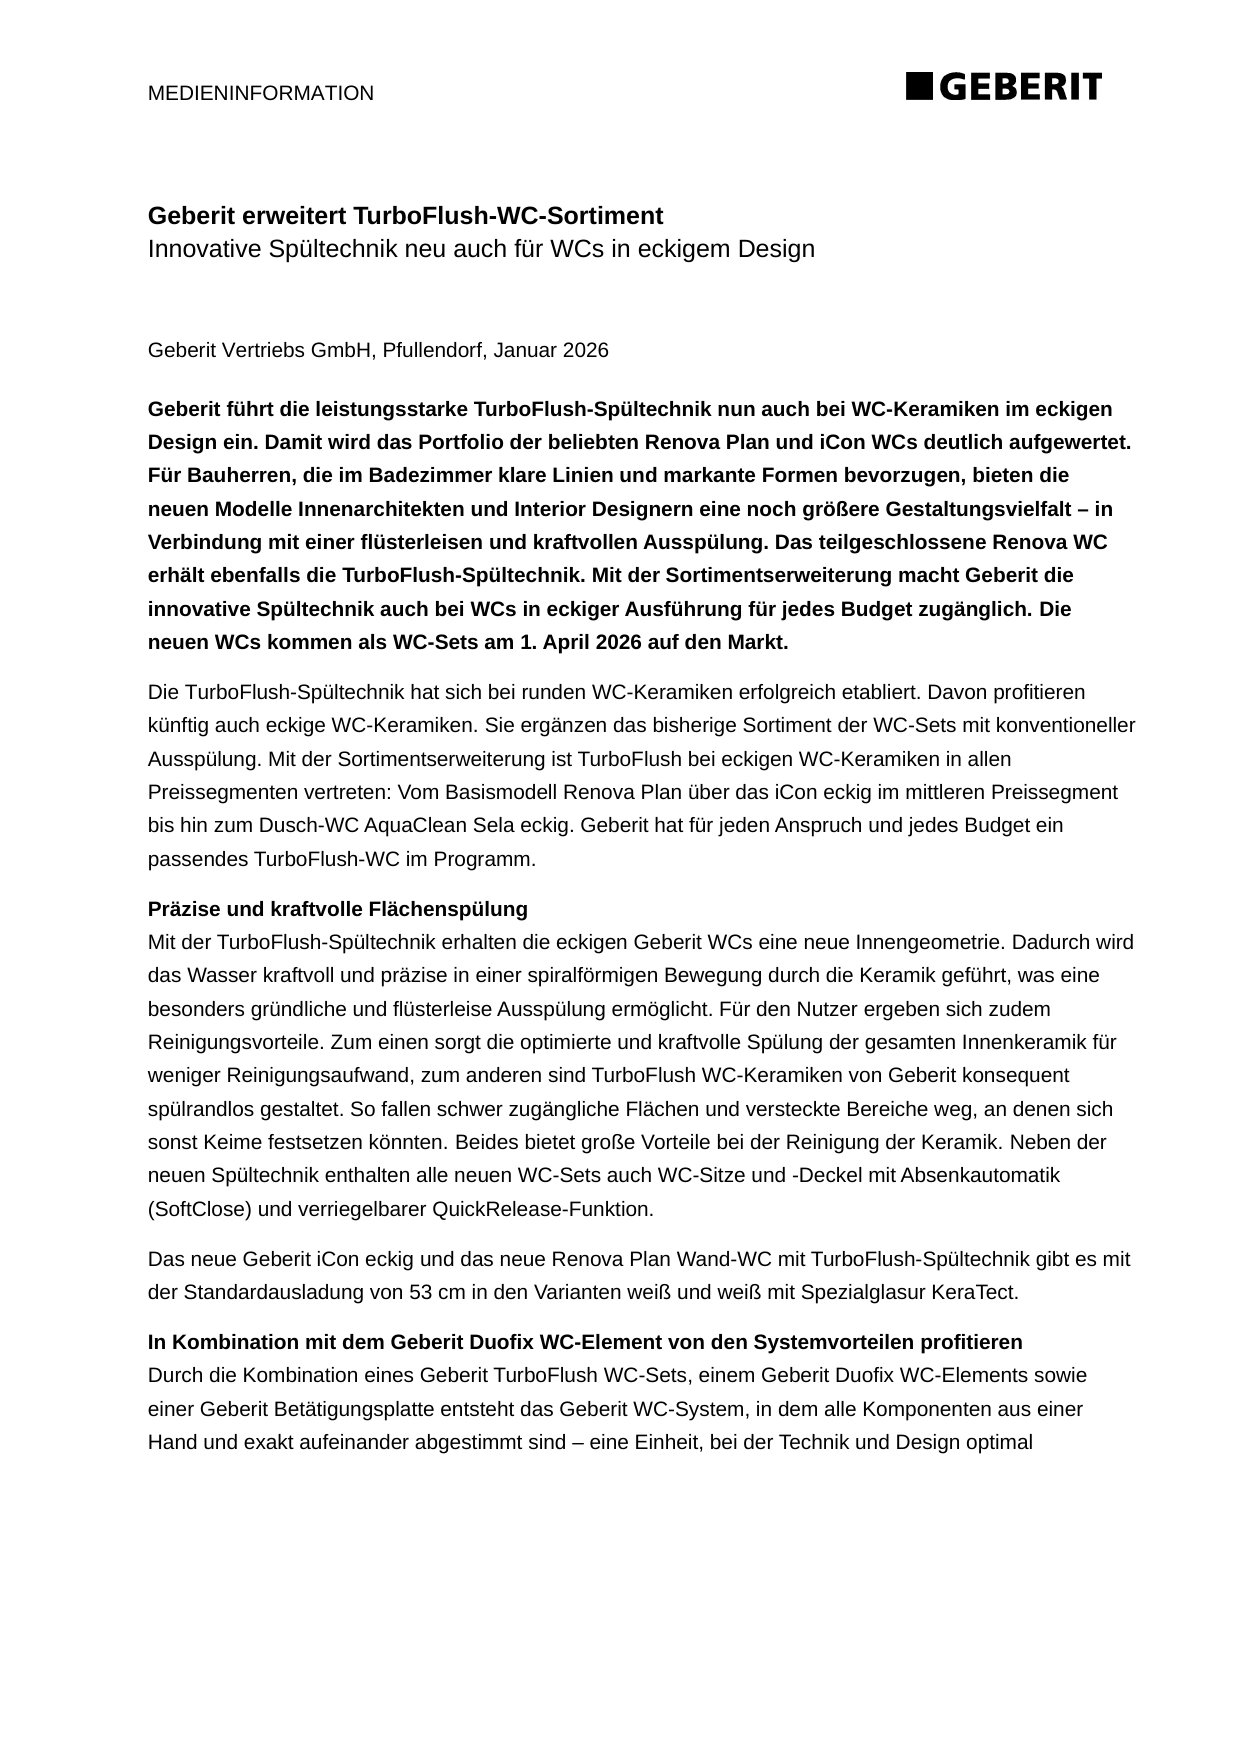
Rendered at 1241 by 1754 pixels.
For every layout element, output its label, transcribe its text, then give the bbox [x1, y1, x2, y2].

text Geberit Vertriebs GmbH, Pfullendorf, Januar 2026 [148, 331, 1137, 364]
text Das neue Geberit iCon eckig und das neue Renova Plan Wand-WC mit TurboFlush-Spültechnik gibt es mit der Standardausladung von 53 cm in den Varianten weiß und weiß mit Spezialglasur KeraTect. [148, 1239, 1137, 1306]
picture [906, 72, 1102, 100]
text Geberit führt die leistungsstarke TurboFlush-Spültechnik nun auch bei WC-Keramiken im eckigen Design ein. Damit wird das Portfolio der beliebten Renova Plan und iCon WCs deutlich aufgewertet. Für Bauherren, die im Badezimmer klare Linien und markante Formen bevorzugen, bieten die neuen Modelle Innenarchitekten und Interior Designern eine noch größere Gestaltungsvielfalt – in Verbindung mit einer flüsterleisen und kraftvollen Ausspülung. Das teilgeschlossene Renova WC erhält ebenfalls die TurboFlush-Spültechnik. Mit der Sortimentserweiterung macht Geberit die innovative Spültechnik auch bei WCs in eckiger Ausführung für jedes Budget zugänglich. Die neuen WCs kommen als WC-Sets am 1. April 2026 auf den Markt. [148, 389, 1137, 656]
text Die TurboFlush-Spültechnik hat sich bei runden WC-Keramiken erfolgreich etabliert. Davon profitieren künftig auch eckige WC-Keramiken. Sie ergänzen das bisherige Sortiment der WC-Sets mit konventioneller Ausspülung. Mit der Sortimentserweiterung ist TurboFlush bei eckigen WC-Keramiken in allen Preissegmenten vertreten: Vom Basismodell Renova Plan über das iCon eckig im mittleren Preissegment bis hin zum Dusch-WC AquaClean Sela eckig. Geberit hat für jeden Anspruch und jedes Budget ein passendes TurboFlush-WC im Programm. [148, 673, 1137, 873]
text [148, 1323, 1137, 1456]
text Präzise und kraftvolle Flächenspülung Mit der TurboFlush-Spültechnik erhalten die eckigen Geberit WCs eine neue Innengeometrie. Dadurch wird das Wasser kraftvoll und präzise in einer spiralförmigen Bewegung durch die Keramik geführt, was eine besonders gründliche und flüsterleise Ausspülung ermöglicht. Für den Nutzer ergeben sich zudem Reinigungsvorteile. Zum einen sorgt die optimierte und kraftvolle Spülung der gesamten Innenkeramik für weniger Reinigungsaufwand, zum anderen sind TurboFlush WC-Keramiken von Geberit konsequent spülrandlos gestaltet. So fallen schwer zugängliche Flächen und versteckte Bereiche weg, an denen sich sonst Keime festsetzen könnten. Beides bietet große Vorteile bei der Reinigung der Keramik. Neben der neuen Spültechnik enthalten alle neuen WC-Sets auch WC-Sitze und -Deckel mit Absenkautomatik (SoftClose) und verriegelbarer QuickRelease-Funktion. [148, 889, 1137, 1223]
text Geberit erweitert TurboFlush-WC-Sortiment Innovative Spültechnik neu auch für WCs in eckigem Design [148, 198, 1137, 264]
